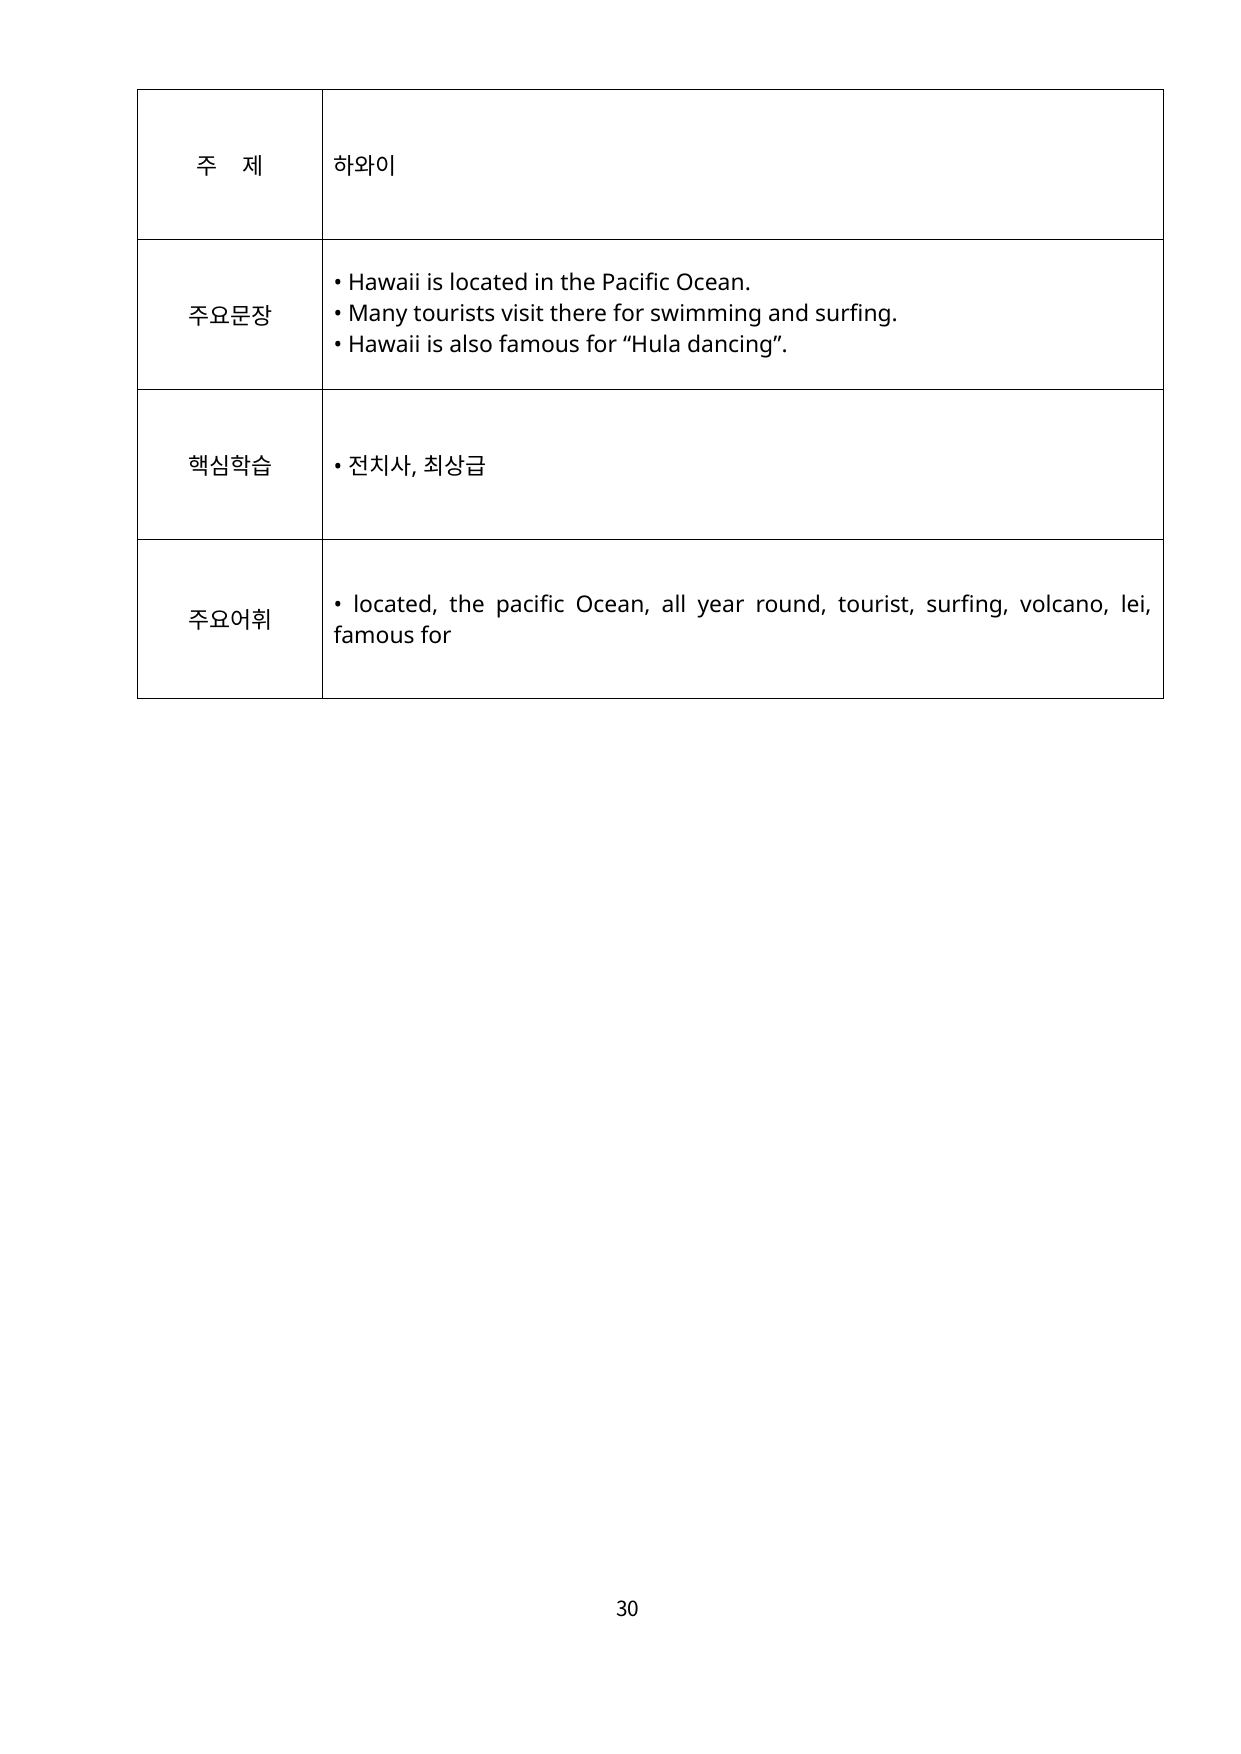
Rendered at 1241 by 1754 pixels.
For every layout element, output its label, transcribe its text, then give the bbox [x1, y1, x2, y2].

table_cell 하와이 [323, 90, 1163, 239]
table_cell 핵심학습 [138, 390, 322, 539]
table_cell 주요어휘 [138, 540, 322, 698]
table_cell 주요문장 [138, 240, 322, 389]
table_cell • located, the pacific Ocean, all year round, tourist, surfing, volcano, lei, famous for [323, 540, 1163, 698]
table_cell • Hawaii is located in the Pacific Ocean. • Many tourists visit there for swimming and surfing. • Hawaii is also famous for “Hula dancing”. [323, 240, 1163, 389]
table_cell 주 제 [138, 90, 322, 239]
table_cell • 전치사, 최상급 [323, 390, 1163, 539]
